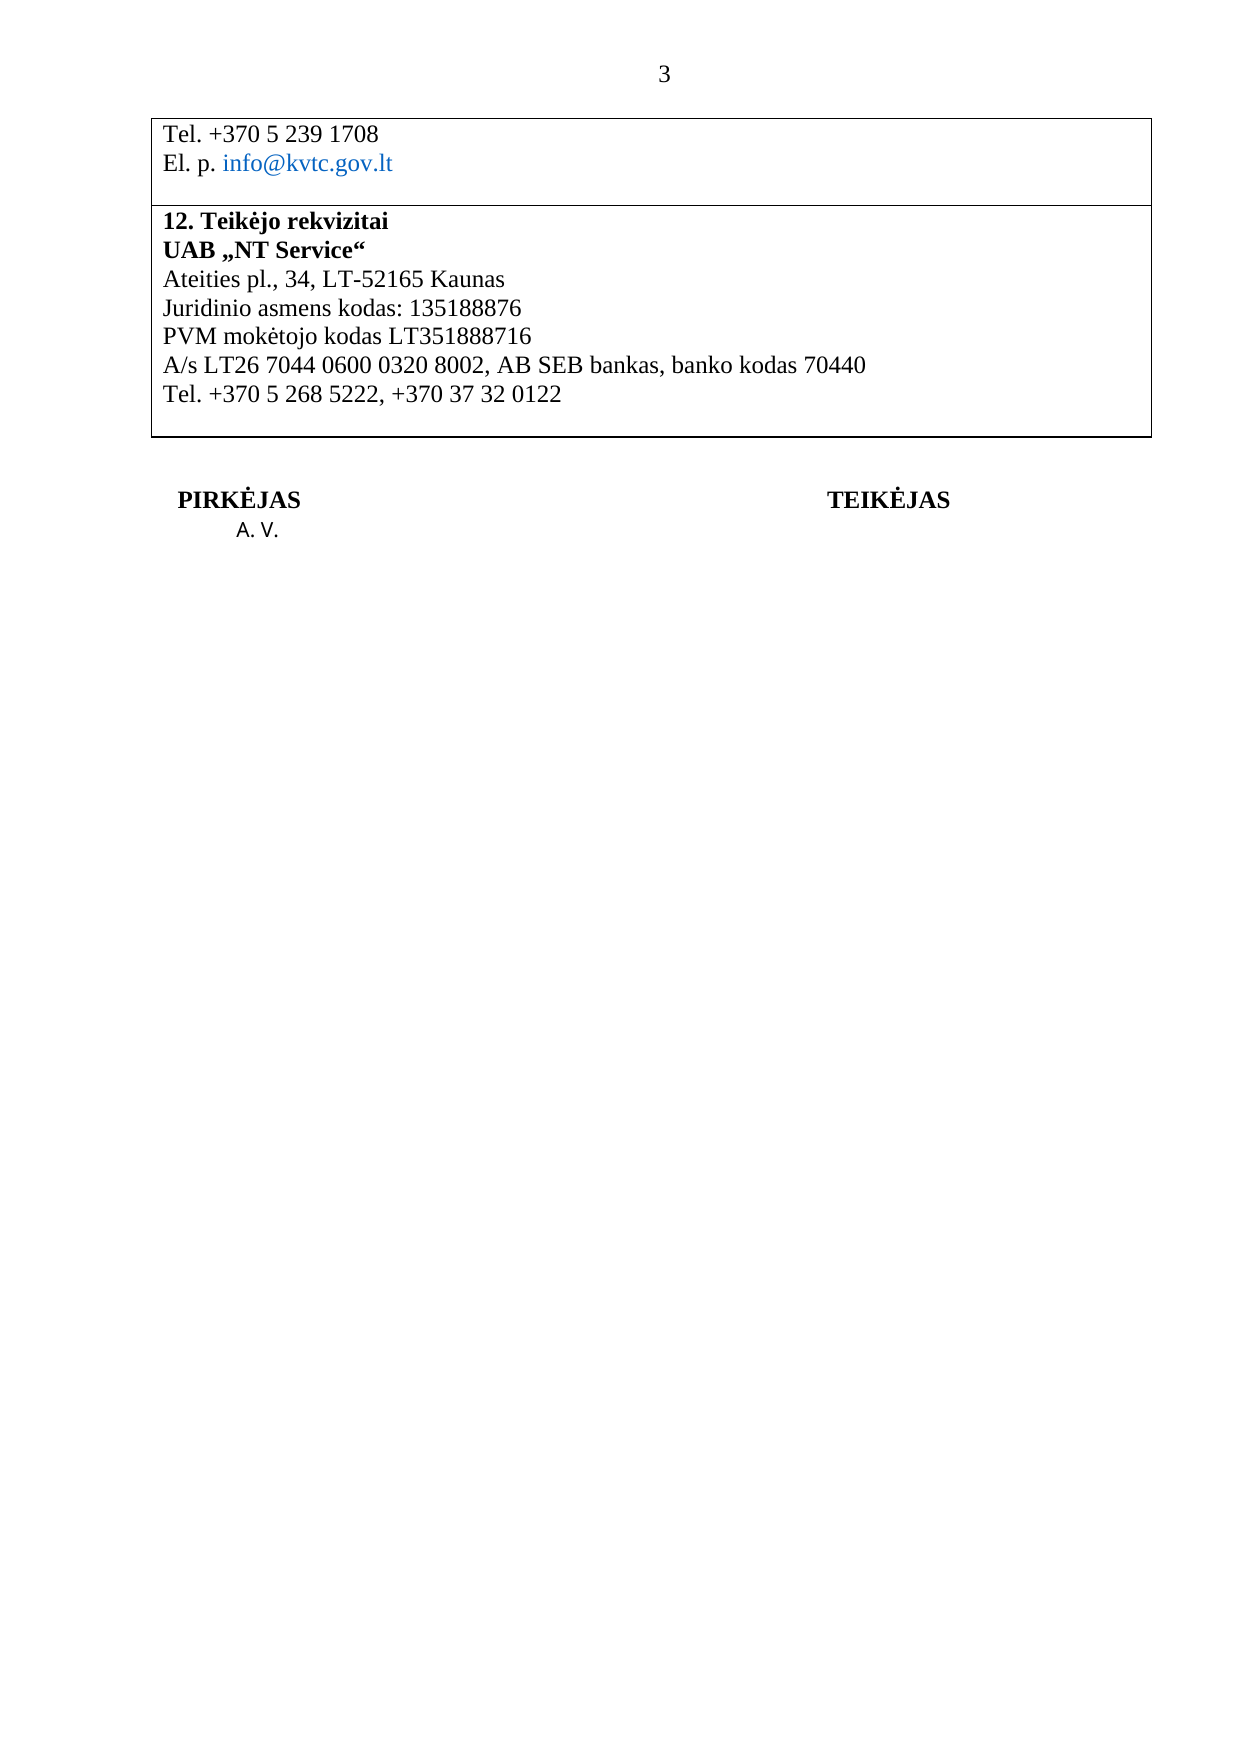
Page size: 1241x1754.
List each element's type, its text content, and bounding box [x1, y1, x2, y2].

text PIRKĖJAS TEIKĖJAS A. V. [177, 486, 1152, 544]
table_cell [152, 119, 1151, 205]
table_cell 12. Teikėjo rekvizitai UAB „NT Service“ Ateities pl., 34, LT-52165 Kaunas Juridinio asmens kodas: 135188876 PVM mokėtojo kodas LT351888716 A/s LT26 7044 0600 0320 8002, AB SEB bankas, banko kodas 70440 Tel. +370 5 268 5222, +370 37 32 0122 [152, 206, 1151, 436]
